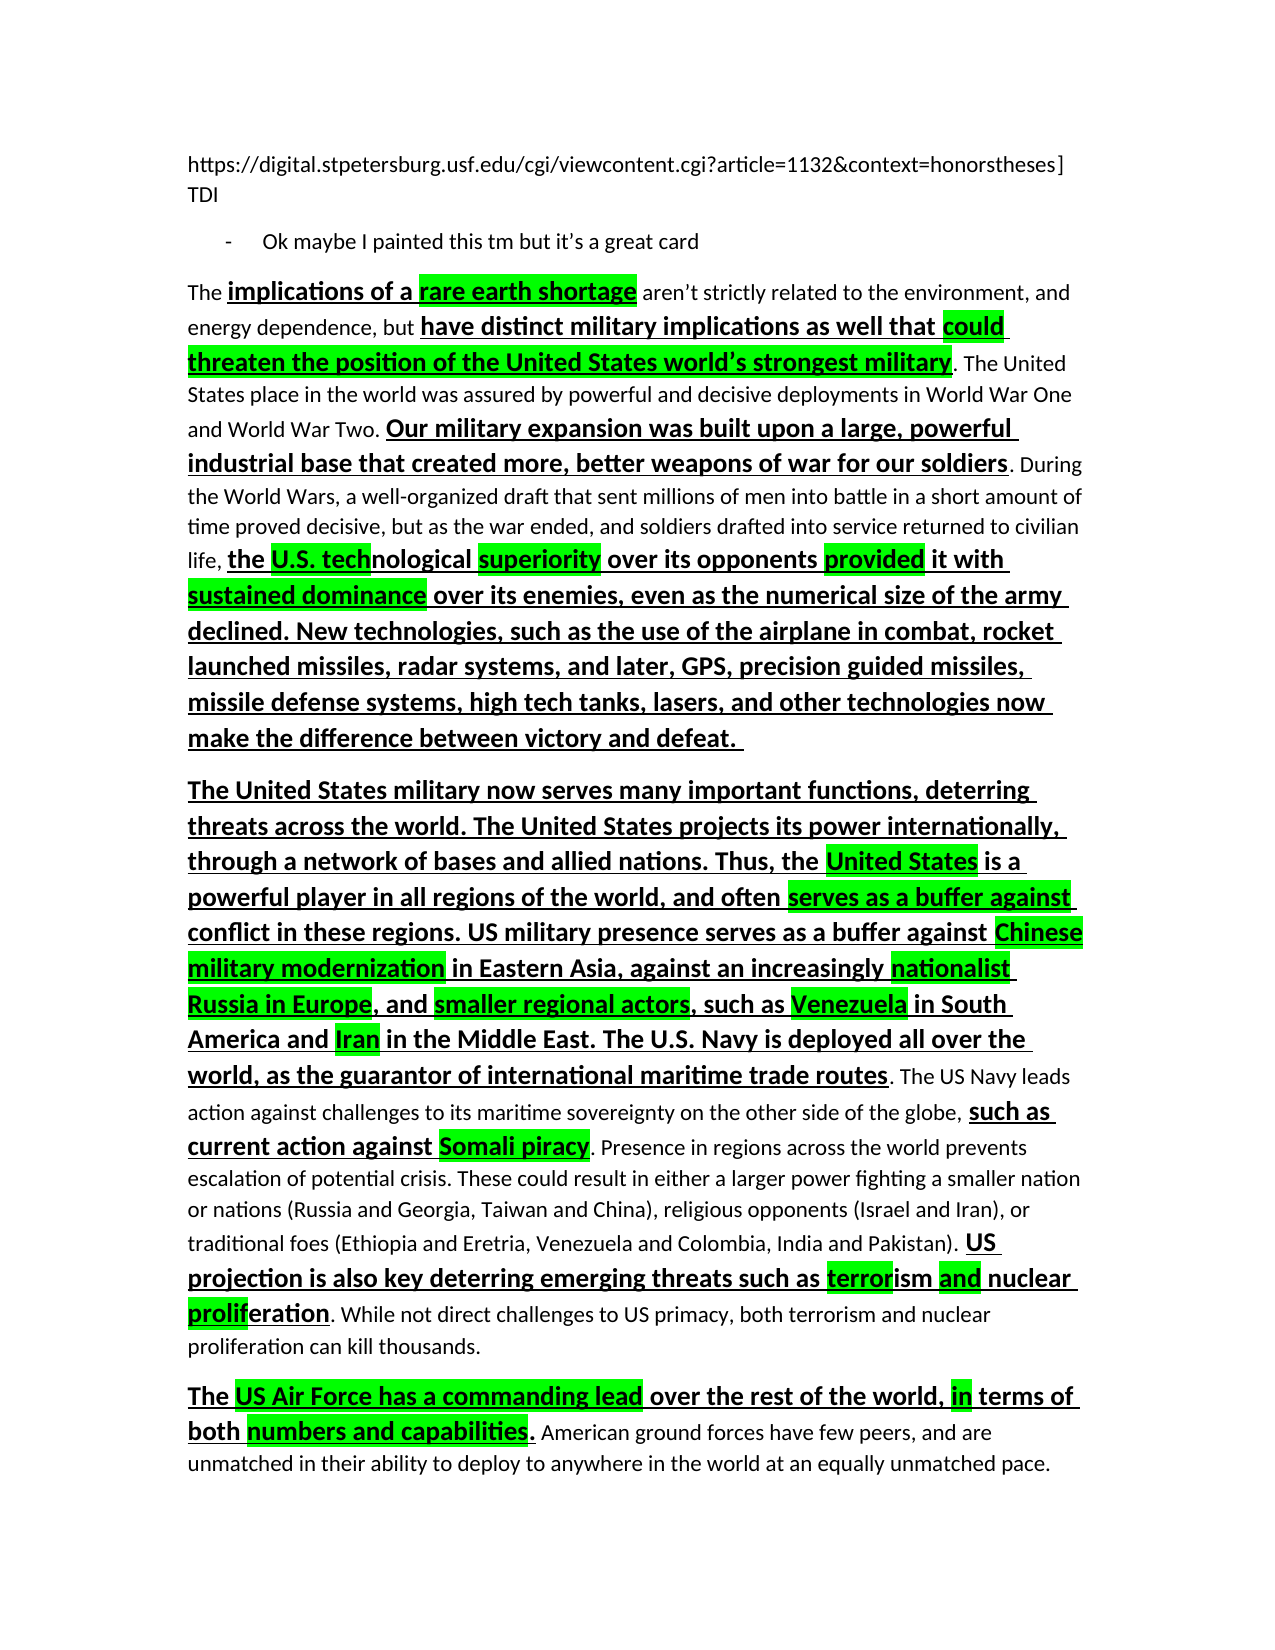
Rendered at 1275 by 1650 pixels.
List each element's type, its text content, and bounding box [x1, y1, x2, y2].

text The United States military now serves many important functions, deterring threats across the world. The United States projects its power internationally, through a network of bases and allied nations. Thus, the United States is a powerful player in all regions of the world, and often serves as a buffer against conflict in these regions. US military presence serves as a buffer against Chinese military modernization in Eastern Asia, against an increasingly nationalist Russia in Europe, and smaller regional actors, such as Venezuela in South America and Iran in the Middle East. The U.S. Navy is deployed all over the world, as the guarantor of international maritime trade routes. The US Navy leads action against challenges to its maritime sovereignty on the other side of the globe, such as current action against Somali piracy. Presence in regions across the world prevents escalation of potential crisis. These could result in either a larger power fighting a smaller nation or nations (Russia and Georgia, Taiwan and China), religious opponents (Israel and Iran), or traditional foes (Ethiopia and Eretria, Venezuela and Colombia, India and Pakistan). US projection is also key deterring emerging threats such as terrorism and nuclear proliferation. While not direct challenges to US primacy, both terrorism and nuclear proliferation can kill thousands. [187, 773, 1087, 1360]
text The US Air Force has a commanding lead over the rest of the world, in terms of both numbers and capabilities. American ground forces have few peers, and are unmatched in their ability to deploy to anywhere in the world at an equally unmatched pace. [187, 1379, 1087, 1478]
list Ok maybe I painted this tm but it’s a great card [225, 227, 1087, 255]
text The implications of a rare earth shortage aren’t strictly related to the environment, and energy dependence, but have distinct military implications as well that could threaten the position of the United States world’s strongest military. The United States place in the world was assured by powerful and decisive deployments in World War One and World War Two. Our military expansion was built upon a large, powerful industrial base that created more, better weapons of war for our soldiers. During the World Wars, a well-organized draft that sent millions of men into battle in a short amount of time proved decisive, but as the war ended, and soldiers drafted into service returned to civilian life, the U.S. technological superiority over its opponents provided it with sustained dominance over its enemies, even as the numerical size of the army declined. New technologies, such as the use of the airplane in combat, rocket launched missiles, radar systems, and later, GPS, precision guided missiles, missile defense systems, high tech tanks, lasers, and other technologies now make the difference between victory and defeat. [187, 274, 1087, 754]
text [187, 150, 1087, 208]
